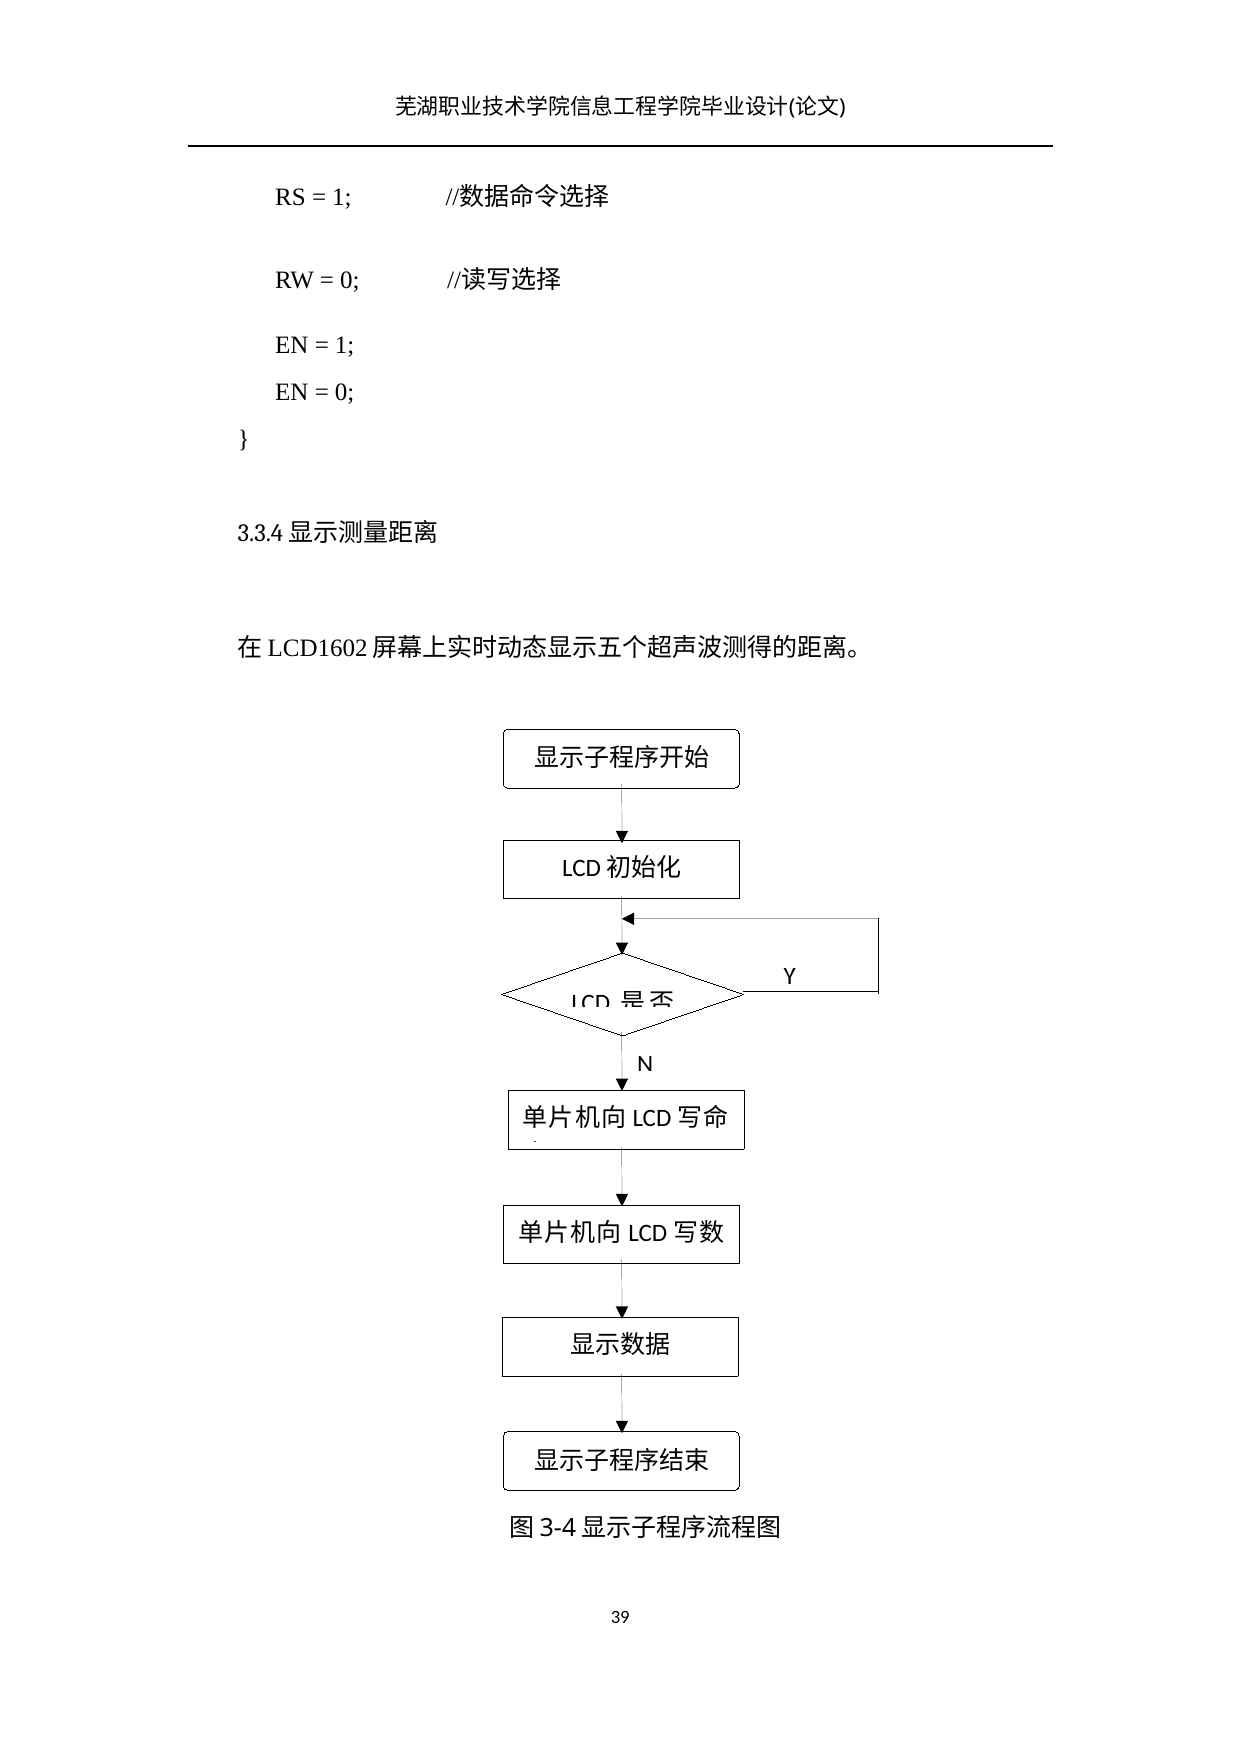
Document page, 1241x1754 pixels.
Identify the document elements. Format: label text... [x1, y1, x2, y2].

text 在LCD1602屏幕上实时动态显示五个超声波测得的距离。 [187, 613, 1053, 678]
text EN = 1; [187, 328, 1053, 361]
text 图3-4显示子程序流程图 [187, 1493, 1053, 1558]
text } [187, 422, 1053, 454]
text EN = 0; [187, 375, 1053, 408]
subtitle 3.3.4显示测量距离 [187, 498, 1053, 563]
text RS = 1; //数据命令选择 [187, 162, 1053, 227]
text RW = 0; //读写选择 [187, 245, 1053, 310]
